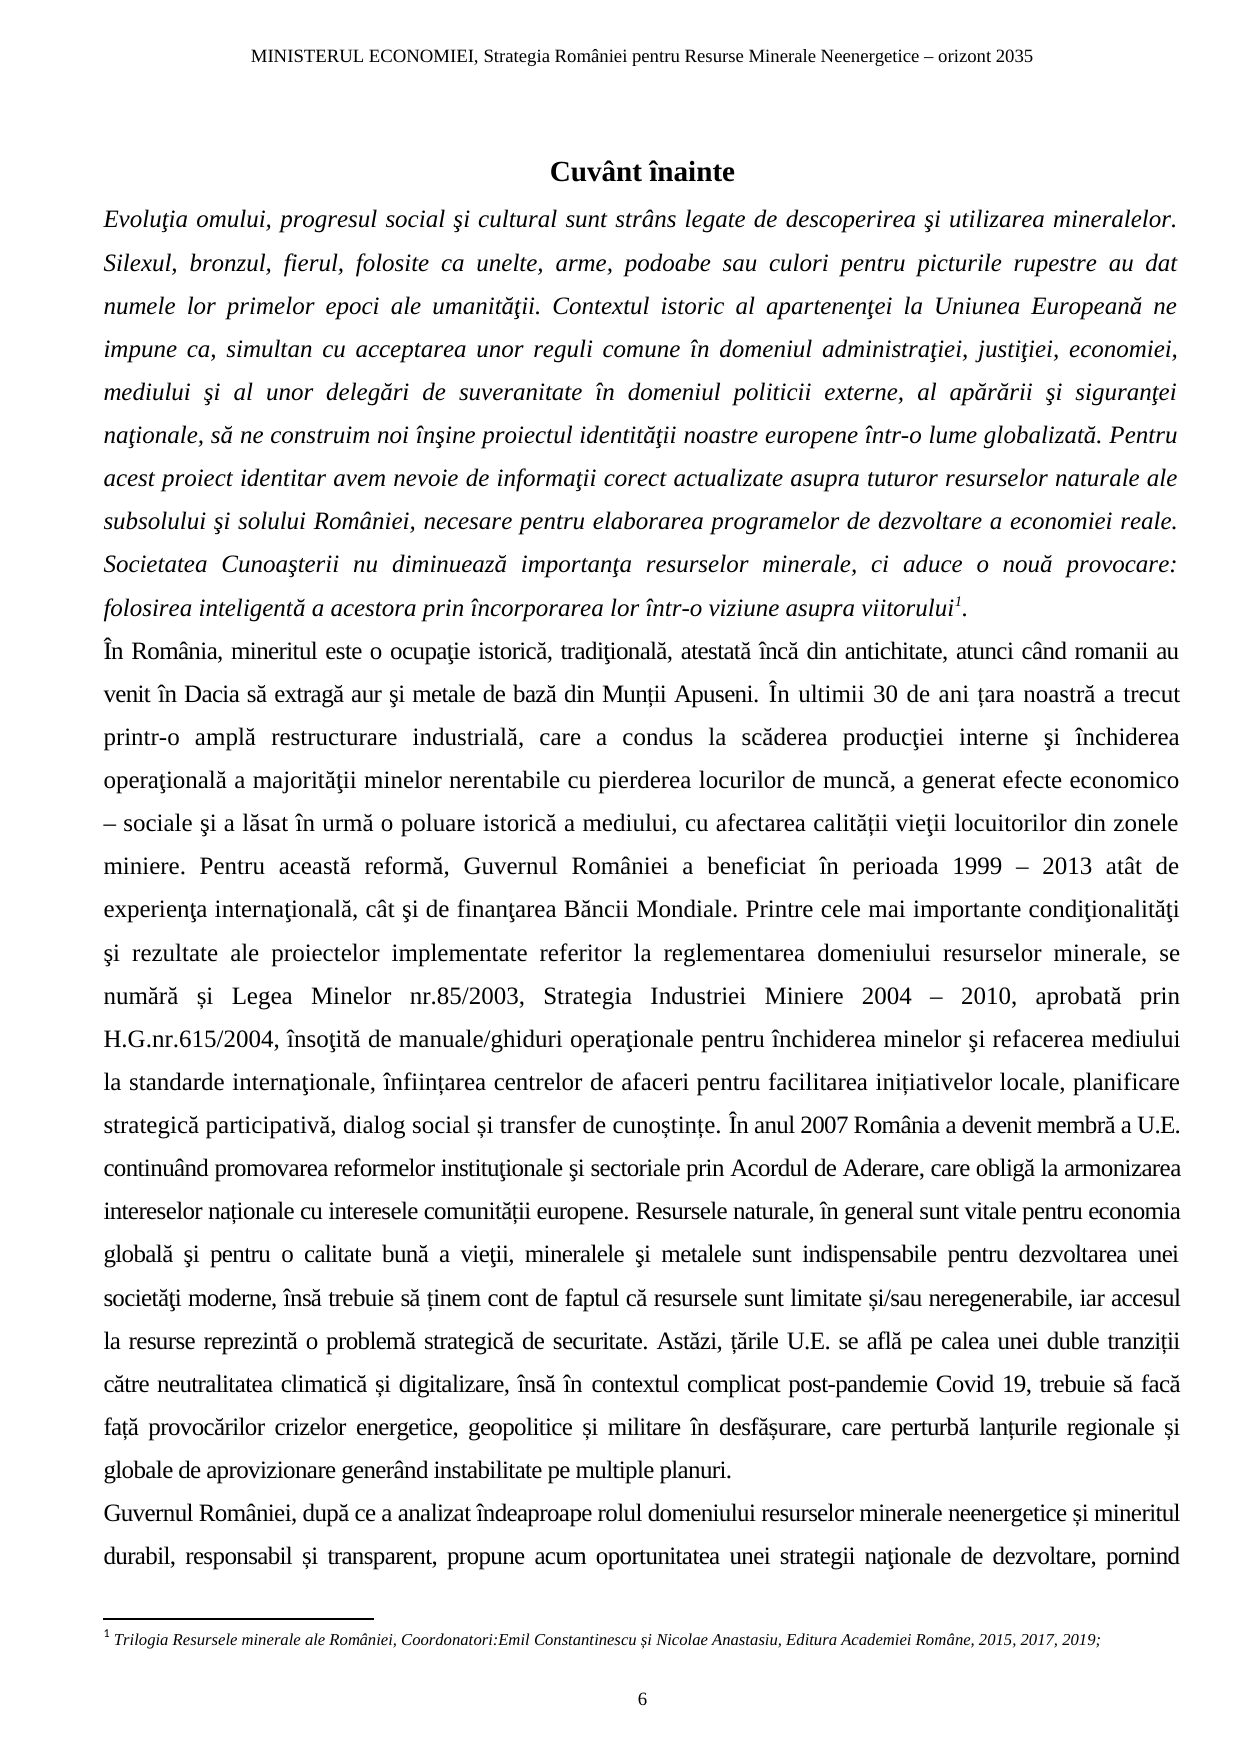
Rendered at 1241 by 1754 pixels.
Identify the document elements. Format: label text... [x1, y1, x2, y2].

text Evoluţia omului, progresul social şi cultural sunt strâns legate de descoperirea şi utilizarea mineralelor. Silexul, bronzul, fierul, folosite ca unelte, arme, podoabe sau culori pentru picturile rupestre au dat numele lor primelor epoci ale umanităţii. Contextul istoric al apartenenţei la Uniunea Europeană ne impune ca, simultan cu acceptarea unor reguli comune în domeniul administraţiei, justiţiei, economiei, mediului şi al unor delegări de suveranitate în domeniul politicii externe, al apărării şi siguranţei naţionale, să ne construim noi înşine proiectul identităţii noastre europene într-o lume globalizată. Pentru acest proiect identitar avem nevoie de informaţii corect actualizate asupra tuturor resurselor naturale ale subsolului şi solului României, necesare pentru elaborarea programelor de dezvoltare a economiei reale. Societatea Cunoaşterii nu diminuează importanţa resurselor minerale, ci aduce o nouă provocare: folosirea inteligentă a acestora prin încorporarea lor într-o viziune asupra viitorului. [103, 204, 1181, 621]
subtitle Cuvânt înainte [103, 154, 1181, 188]
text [103, 1498, 1181, 1570]
text În România, mineritul este o ocupaţie istorică, tradiţională, atestată încă din antichitate, atunci când romanii au venit în Dacia să extragă aur şi metale de bază din Munții Apuseni. În ultimii 30 de ani țara noastră a trecut printr-o amplă restructurare industrială, care a condus la scăderea producţiei interne şi închiderea operaţională a majorităţii minelor nerentabile cu pierderea locurilor de muncă, a generat efecte economico – sociale şi a lăsat în urmă o poluare istorică a mediului, cu afectarea calității vieţii locuitorilor din zonele miniere. Pentru această reformă, Guvernul României a beneficiat în perioada 1999 – 2013 atât de experienţa internaţională, cât şi de finanţarea Băncii Mondiale. Printre cele mai importante condiţionalităţi şi rezultate ale proiectelor implementate referitor la reglementarea domeniului resurselor minerale, se numără și Legea Minelor nr.85/2003, Strategia Industriei Miniere 2004 – 2010, aprobată prin H.G.nr.615/2004, însoţită de manuale/ghiduri operaţionale pentru închiderea minelor şi refacerea mediului la standarde internaţionale, înființarea centrelor de afaceri pentru facilitarea inițiativelor locale, planificare strategică participativă, dialog social și transfer de cunoștințe. În anul 2007 România a devenit membră a U.E. continuând promovarea reformelor instituţionale şi sectoriale prin Acordul de Aderare, care obligă la armonizarea intereselor naționale cu interesele comunității europene. Resursele naturale, în general sunt vitale pentru economia globală şi pentru o calitate bună a vieţii, mineralele şi metalele sunt indispensabile pentru dezvoltarea unei societăţi moderne, însă trebuie să ținem cont de faptul că resursele sunt limitate și/sau neregenerabile, iar accesul la resurse reprezintă o problemă strategică de securitate. Astăzi, țările U.E. se află pe calea unei duble tranziții către neutralitatea climatică și digitalizare, însă în contextul complicat post-pandemie Covid 19, trebuie să facă față provocărilor crizelor energetice, geopolitice și militare în desfășurare, care perturbă lanțurile regionale și globale de aprovizionare generând instabilitate pe multiple planuri. [103, 636, 1181, 1484]
